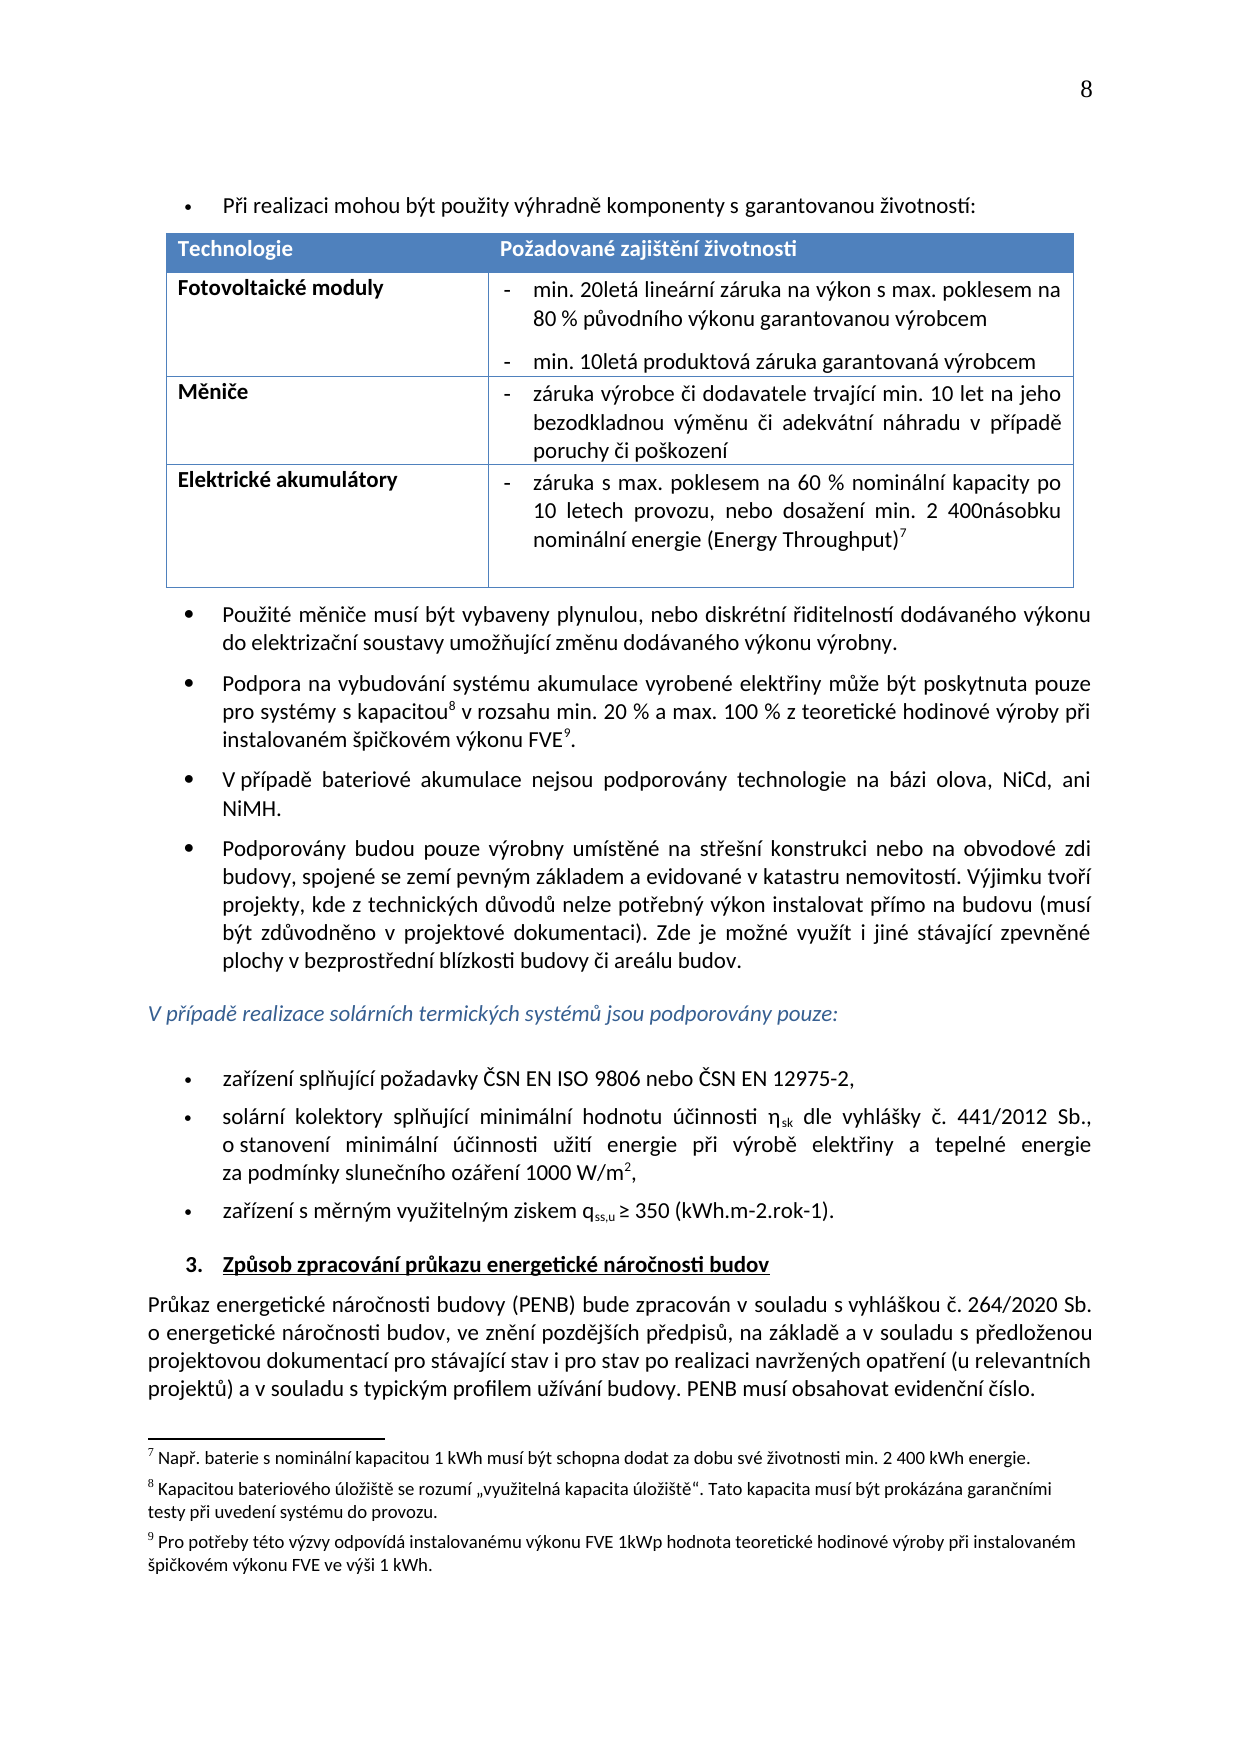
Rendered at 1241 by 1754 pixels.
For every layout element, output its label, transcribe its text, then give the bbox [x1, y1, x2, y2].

subtitle Způsob zpracování průkazu energetické náročnosti budov [185, 1250, 1093, 1278]
list zařízení splňující požadavky ČSN EN ISO 9806 nebo ČSN EN 12975-2, [185, 1064, 1093, 1092]
list Použité měniče musí být vybaveny plynulou, nebo diskrétní řiditelností dodávaného výkonu do elektrizační soustavy umožňující změnu dodávaného výkonu výrobny. [185, 601, 1093, 657]
table_header Technologie [167, 234, 488, 272]
table_cell záruka s max. poklesem na 60 % nominální kapacity po 10 letech provozu, nebo dosažení min. 2 400násobku nominální energie (Energy Throughput) [489, 465, 1073, 587]
list Při realizaci mohou být použity výhradně komponenty s garantovanou životností: [185, 192, 1093, 220]
table_cell min. 20letá lineární záruka na výkon s max. poklesem na 80 % původního výkonu garantovanou výrobcem min. 10letá produktová záruka garantovaná výrobcem [489, 273, 1073, 376]
text Průkaz energetické náročnosti budovy (PENB) bude zpracován v souladu s vyhláškou č. 264/2020 Sb. o energetické náročnosti budov, ve znění pozdějších předpisů, na základě a v souladu s předloženou projektovou dokumentací pro stávající stav i pro stav po realizaci navržených opatření (u relevantních projektů) a v souladu s typickým profilem užívání budovy. PENB musí obsahovat evidenční číslo. [148, 1290, 1093, 1402]
table_cell Fotovoltaické moduly [167, 273, 488, 376]
list Podpora na vybudování systému akumulace vyrobené elektřiny může být poskytnuta pouze pro systémy s kapacitou v rozsahu min. 20 % a max. 100 % z teoretické hodinové výroby při instalovaném špičkovém výkonu FVE. [185, 669, 1093, 753]
list Podporovány budou pouze výrobny umístěné na střešní konstrukci nebo na obvodové zdi budovy, spojené se zemí pevným základem a evidované v katastru nemovitostí. Výjimku tvoří projekty, kde z technických důvodů nelze potřebný výkon instalovat přímo na budovu (musí být zdůvodněno v projektové dokumentaci). Zde je možné využít i jiné stávající zpevněné plochy v bezprostřední blízkosti budovy či areálu budov. [185, 834, 1093, 974]
list zařízení s měrným využitelným ziskem qss,u ≥ 350 (kWh.m-2.rok-1). [185, 1197, 1093, 1225]
subtitle V případě realizace solárních termických systémů jsou podporovány pouze: [148, 999, 1093, 1027]
table_cell Měniče [167, 377, 488, 464]
list V případě bateriové akumulace nejsou podporovány technologie na bázi olova, NiCd, ani NiMH. [185, 766, 1093, 822]
table_cell Elektrické akumulátory [167, 465, 488, 587]
list solární kolektory splňující minimální hodnotu účinnosti ηsk dle vyhlášky č. 441/2012 Sb., o stanovení minimální účinnosti užití energie při výrobě elektřiny a tepelné energie za podmínky slunečního ozáření 1000 W/m2, [185, 1102, 1093, 1186]
table_cell záruka výrobce či dodavatele trvající min. 10 let na jeho bezodkladnou výměnu či adekvátní náhradu v případě poruchy či poškození [489, 377, 1073, 464]
table_header Požadované zajištění životnosti [489, 234, 1073, 272]
